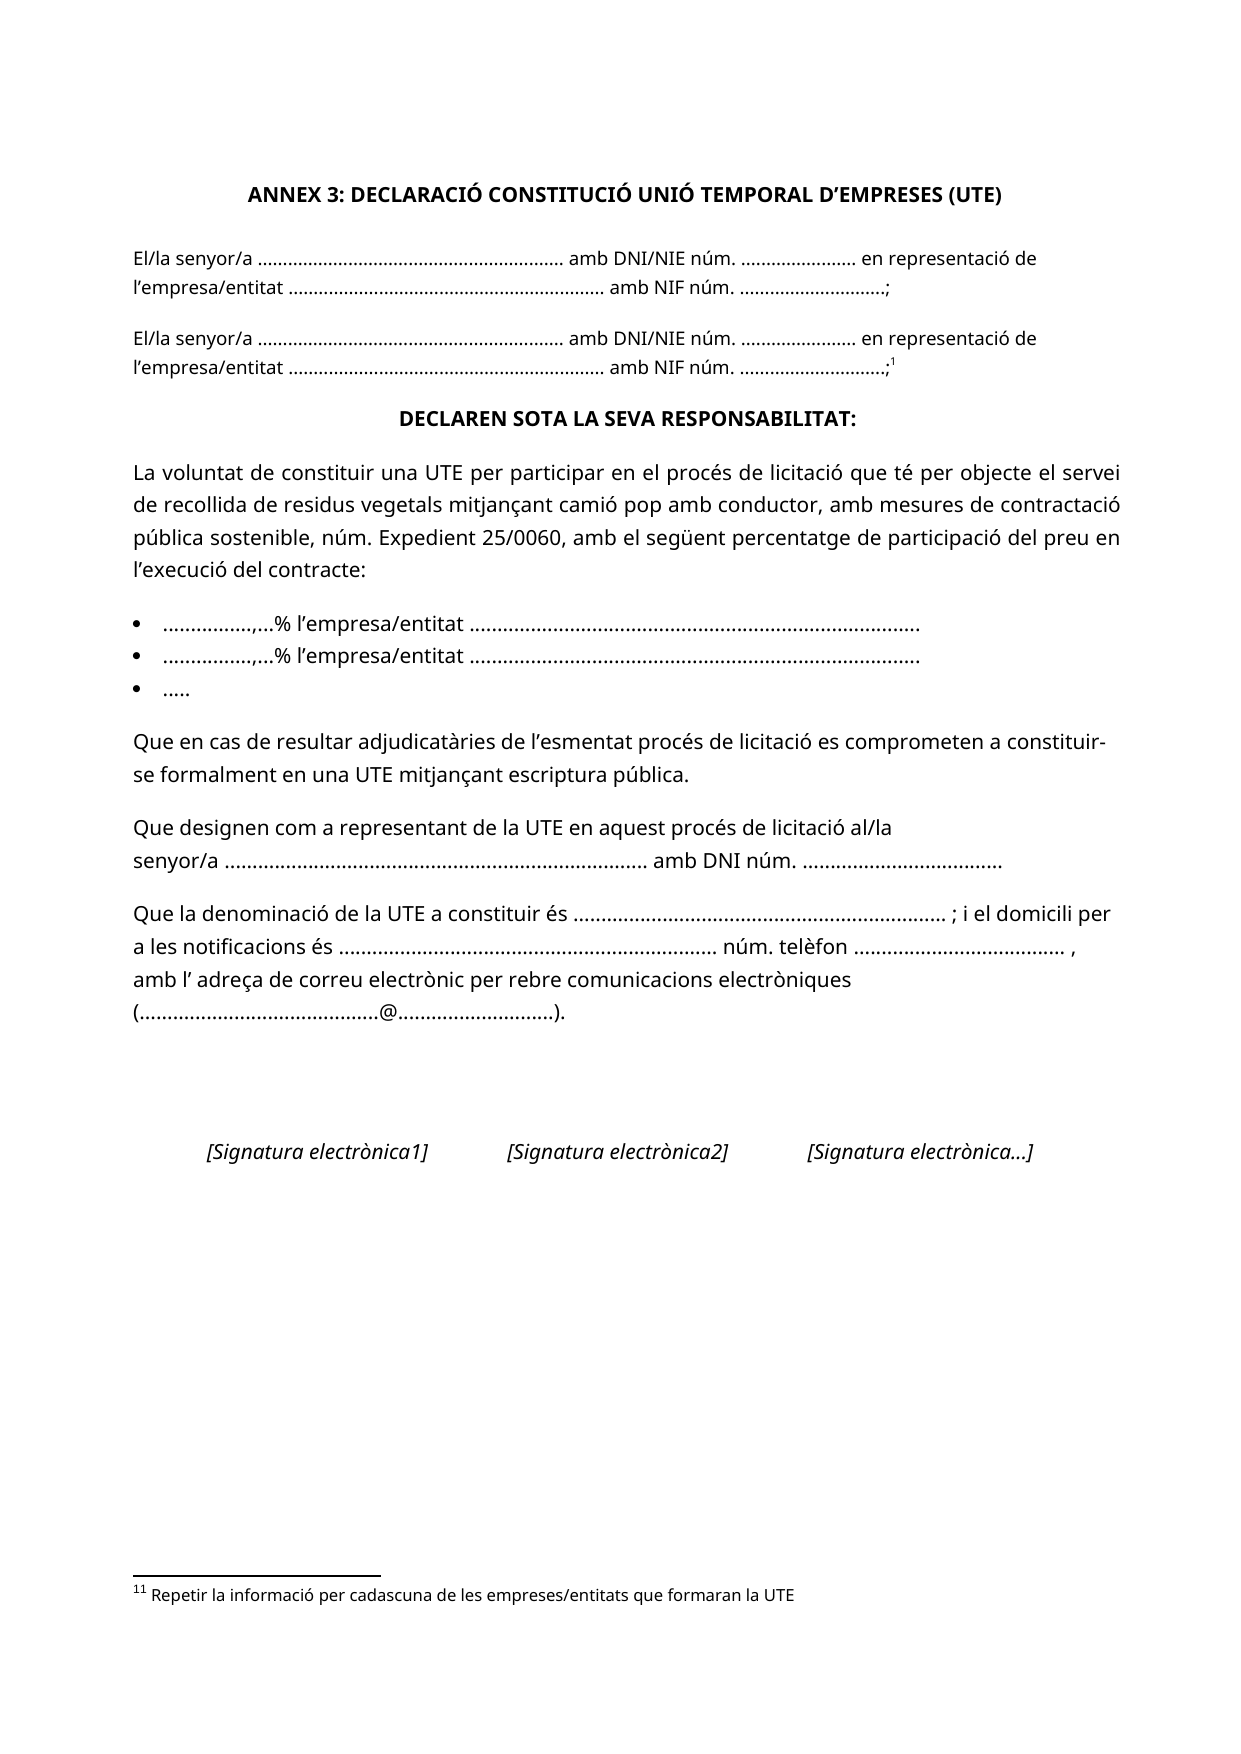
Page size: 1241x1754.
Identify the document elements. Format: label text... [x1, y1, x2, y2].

list ................,...% l’empresa/entitat ................................................................................. [133, 609, 1122, 637]
text El/la senyor/a ............................................................. amb DNI/NIE núm. ....................... en representació de l’empresa/entitat ............................................................... amb NIF núm. .............................;1 [133, 325, 1122, 379]
list ..... [133, 674, 1122, 702]
text Que designen com a representant de la UTE en aquest procés de licitació al/la senyor/a ............................................................................ amb DNI núm. .................................... [133, 813, 1122, 874]
text La voluntat de constituir una UTE per participar en el procés de licitació que té per objecte el servei de recollida de residus vegetals mitjançant camió pop amb conductor, amb mesures de contractació pública sostenible, núm. Expedient 25/0060, amb el següent percentatge de participació del preu en l’execució del contracte: [133, 458, 1122, 584]
text Que la denominació de la UTE a constituir és ................................................................... ; i el domicili per a les notificacions és .................................................................... núm. telèfon ...................................... , amb l’ adreça de correu electrònic per rebre comunicacions electròniques (...........................................@............................). [133, 899, 1122, 1026]
text DECLAREN SOTA LA SEVA RESPONSABILITAT: [133, 404, 1122, 433]
text Que en cas de resultar adjudicatàries de l’esmentat procés de licitació es comprometen a constituir-se formalment en una UTE mitjançant escriptura pública. [133, 727, 1122, 788]
text El/la senyor/a ............................................................. amb DNI/NIE núm. ....................... en representació de l’empresa/entitat ............................................................... amb NIF núm. .............................; [133, 245, 1122, 300]
subtitle ANNEX 3: DECLARACIÓ CONSTITUCIÓ UNIÓ TEMPORAL D’EMPRESES (UTE) [133, 180, 1117, 209]
text [Signatura electrònica1] [Signatura electrònica2] [Signatura electrònica...] [133, 1137, 1122, 1165]
list ................,...% l’empresa/entitat ................................................................................. [133, 641, 1122, 670]
